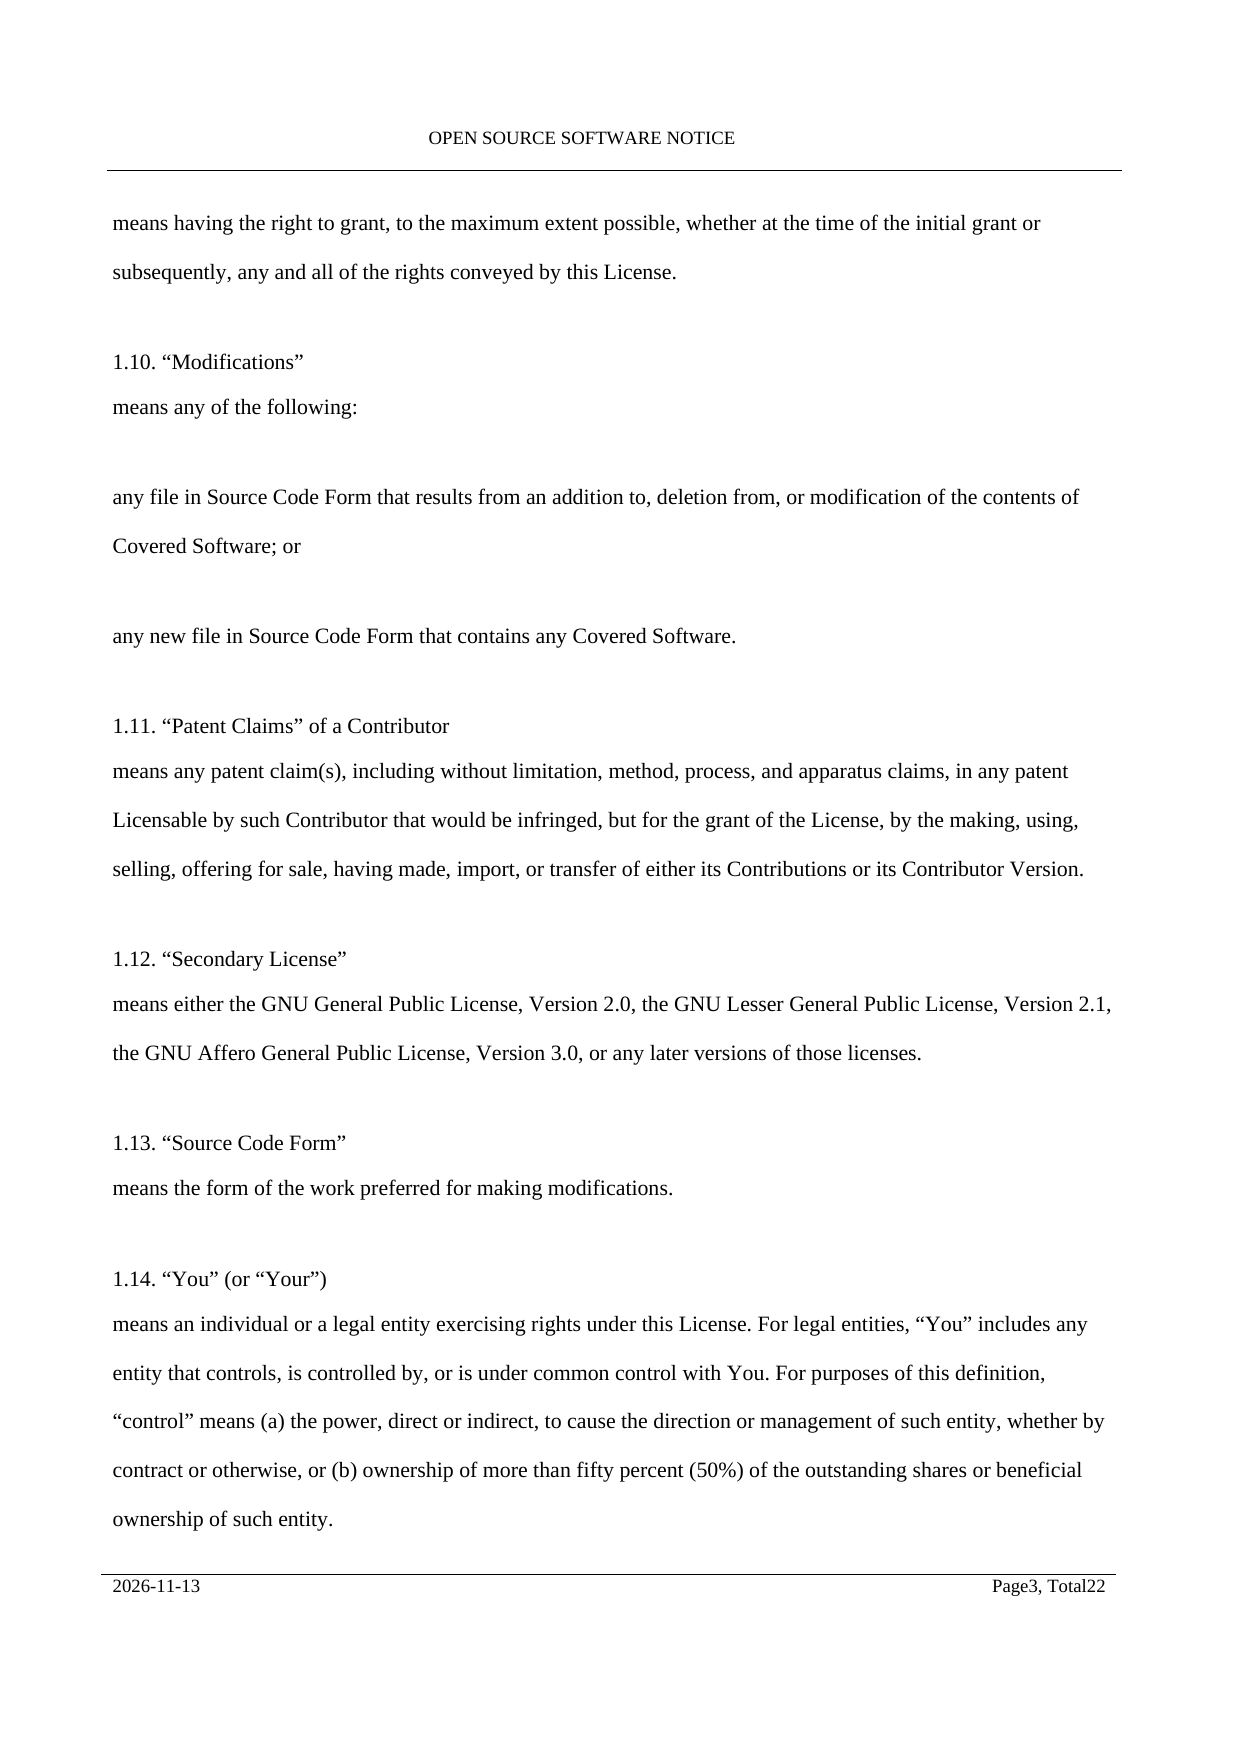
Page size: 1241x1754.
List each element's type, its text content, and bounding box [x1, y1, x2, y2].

text means having the right to grant, to the maximum extent possible, whether at the time of the initial grant or subsequently, any and all of the rights conveyed by this License. [112, 206, 1128, 288]
text means any of the following: [112, 390, 1128, 423]
text any file in Source Code Form that results from an addition to, deletion from, or modification of the contents of Covered Software; or [112, 481, 1128, 562]
text 1.12. “Secondary License” [112, 943, 1128, 975]
text 1.11. “Patent Claims” of a Contributor [112, 710, 1128, 742]
text 1.14. “You” (or “Your”) [112, 1262, 1128, 1294]
text 1.10. “Modifications” [112, 345, 1128, 378]
text means the form of the work preferred for making modifications. [112, 1172, 1128, 1204]
text means an individual or a legal entity exercising rights under this License. For legal entities, “You” includes any entity that controls, is controlled by, or is under common control with You. For purposes of this definition, “control” means (a) the power, direct or indirect, to cause the direction or management of such entity, whether by contract or otherwise, or (b) ownership of more than fifty percent (50%) of the outstanding shares or beneficial ownership of such entity. [112, 1307, 1128, 1534]
text means any patent claim(s), including without limitation, method, process, and apparatus claims, in any patent Licensable by such Contributor that would be infringed, but for the grant of the License, by the making, using, selling, offering for sale, having made, import, or transfer of either its Contributions or its Contributor Version. [112, 755, 1128, 885]
text 1.13. “Source Code Form” [112, 1127, 1128, 1159]
text means either the GNU General Public License, Version 2.0, the GNU Lesser General Public License, Version 2.1, the GNU Affero General Public License, Version 3.0, or any later versions of those licenses. [112, 988, 1128, 1069]
text any new file in Source Code Form that contains any Covered Software. [112, 619, 1128, 652]
